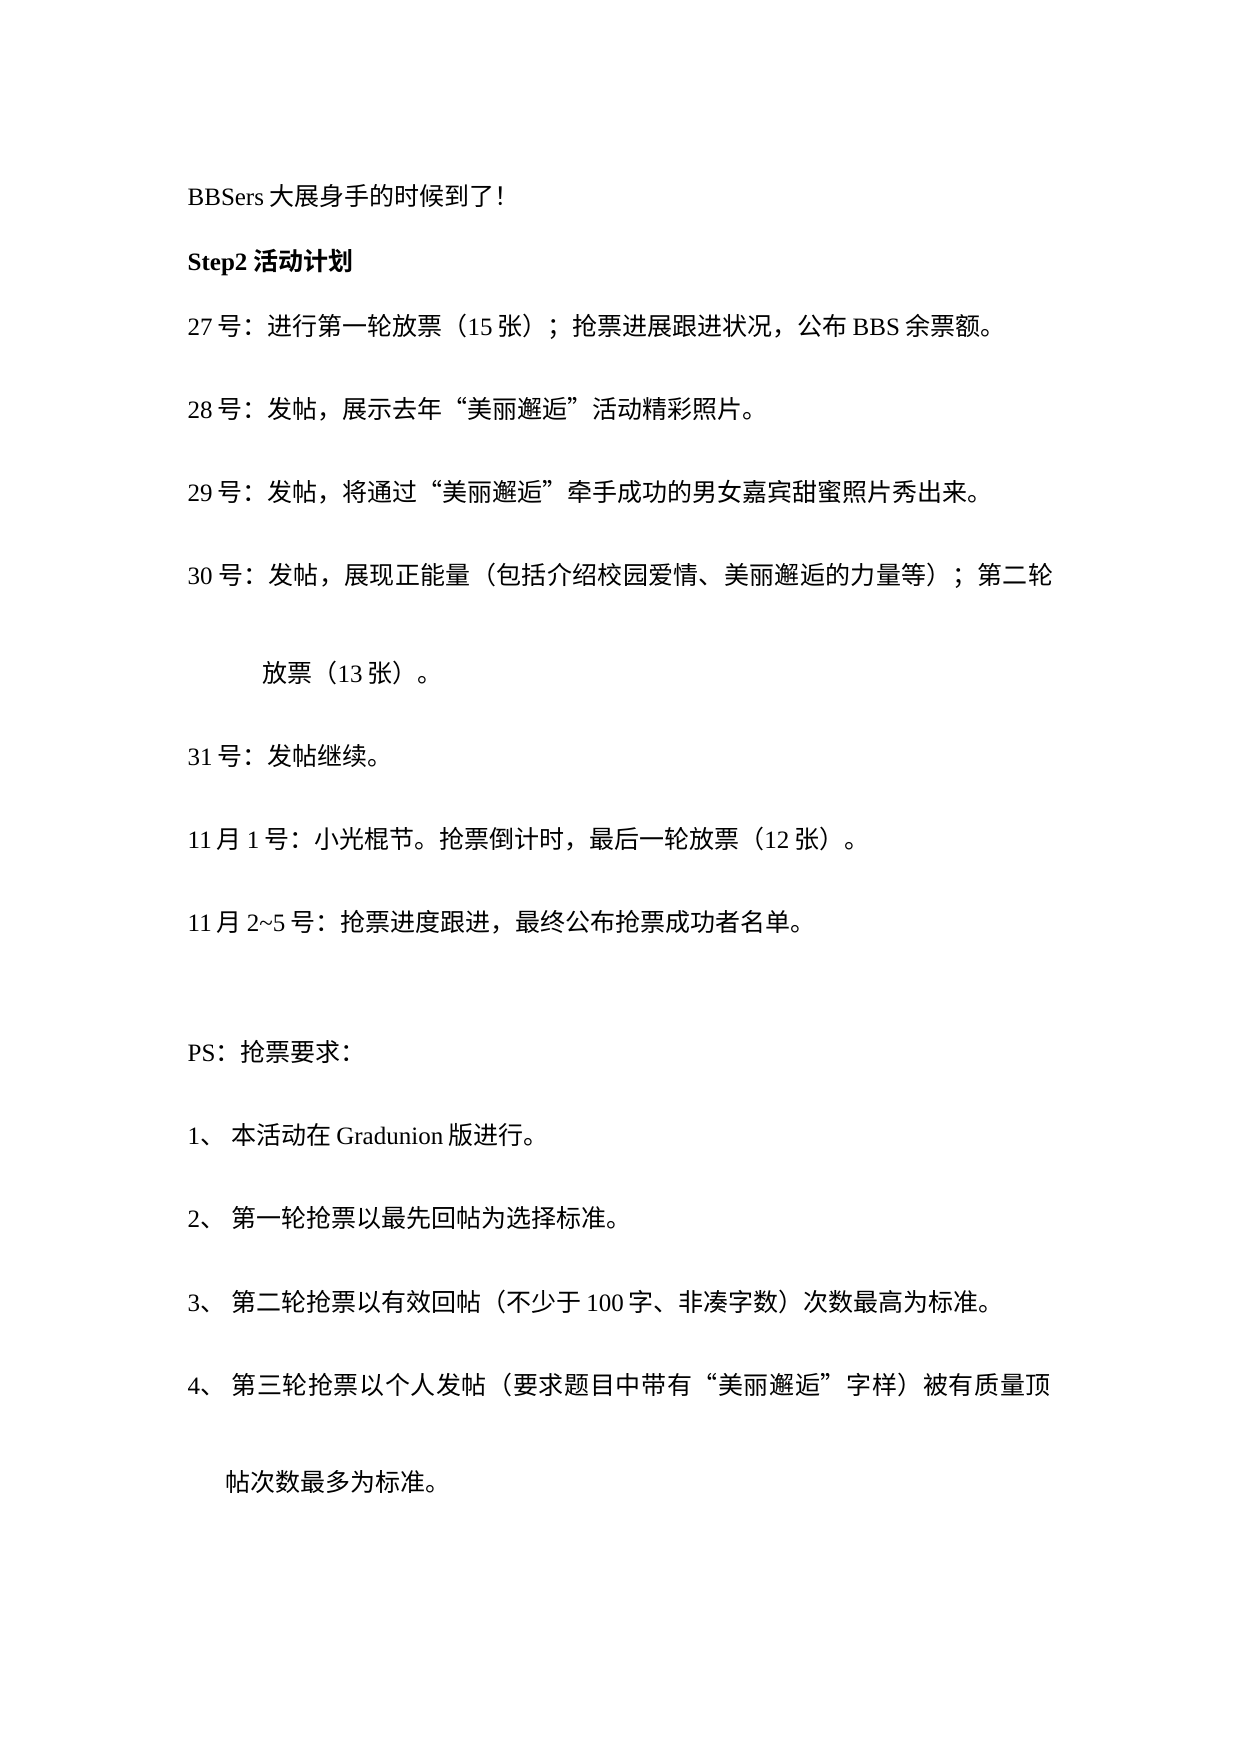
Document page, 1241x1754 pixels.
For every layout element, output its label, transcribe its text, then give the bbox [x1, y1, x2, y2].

text 30号：发帖，展现正能量（包括介绍校园爱情、美丽邂逅的力量等）；第二轮放票（13张）。 [187, 541, 1053, 704]
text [187, 162, 1053, 227]
text 28号：发帖，展示去年“美丽邂逅”活动精彩照片。 [187, 375, 1053, 440]
text 29号：发帖，将通过“美丽邂逅”牵手成功的男女嘉宾甜蜜照片秀出来。 [187, 458, 1053, 523]
text PS：抢票要求： [187, 1018, 1053, 1083]
text 11月1号：小光棍节。抢票倒计时，最后一轮放票（12张）。 [187, 805, 1053, 870]
list 第二轮抢票以有效回帖（不少于100字、非凑字数）次数最高为标准。 [187, 1268, 1053, 1333]
list 第三轮抢票以个人发帖（要求题目中带有“美丽邂逅”字样）被有质量顶帖次数最多为标准。 [187, 1351, 1053, 1513]
text 27号：进行第一轮放票（15张）；抢票进展跟进状况，公布BBS余票额。 [187, 292, 1053, 357]
text Step2 活动计划 [187, 227, 1053, 292]
list 本活动在Gradunion版进行。 [187, 1101, 1053, 1166]
text 11月2~5号：抢票进度跟进，最终公布抢票成功者名单。 [187, 888, 1053, 953]
text 31号：发帖继续。 [187, 722, 1053, 787]
list 第一轮抢票以最先回帖为选择标准。 [187, 1184, 1053, 1249]
